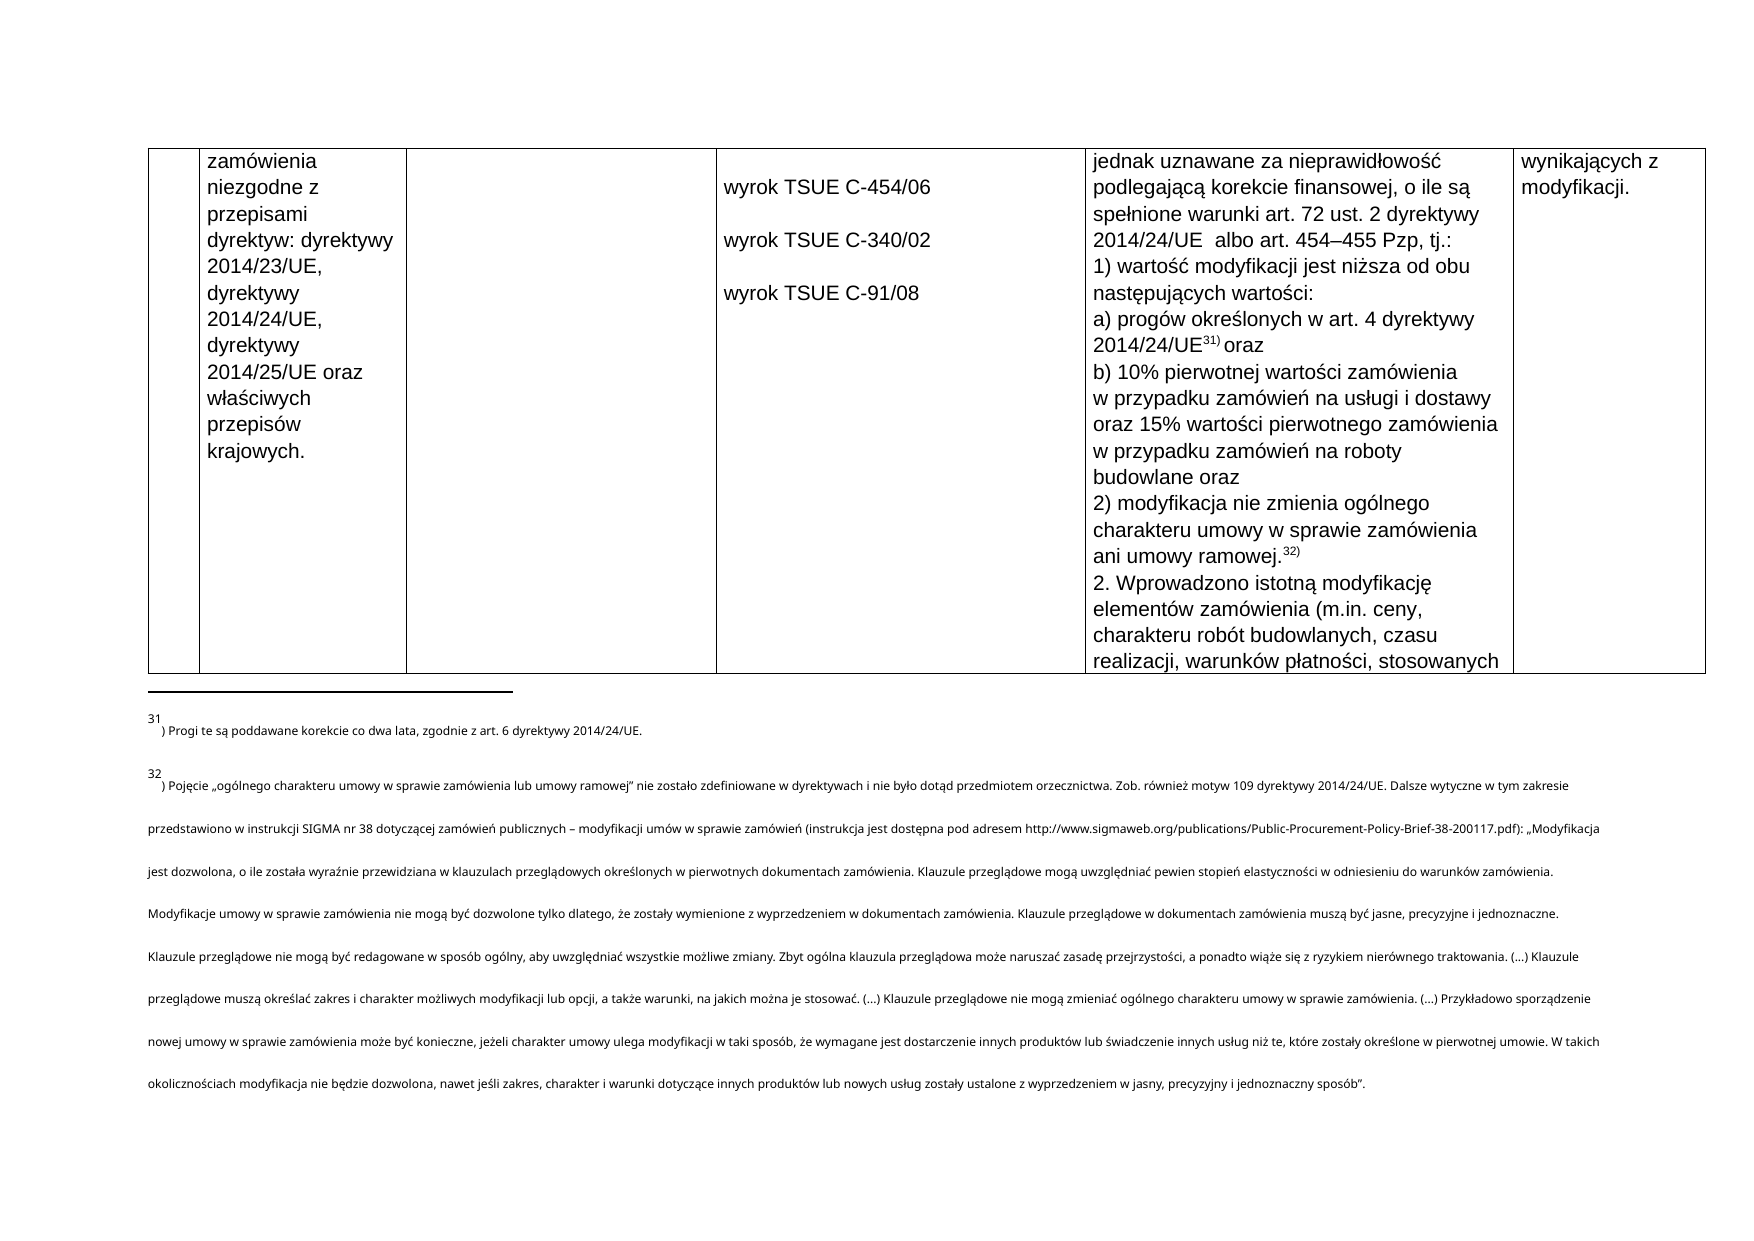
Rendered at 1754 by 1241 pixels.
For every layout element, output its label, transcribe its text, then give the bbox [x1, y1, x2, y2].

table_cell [717, 149, 1085, 673]
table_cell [200, 149, 406, 673]
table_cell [1514, 149, 1705, 673]
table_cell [1086, 149, 1513, 673]
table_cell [407, 149, 716, 673]
table_cell 23 [149, 149, 199, 673]
